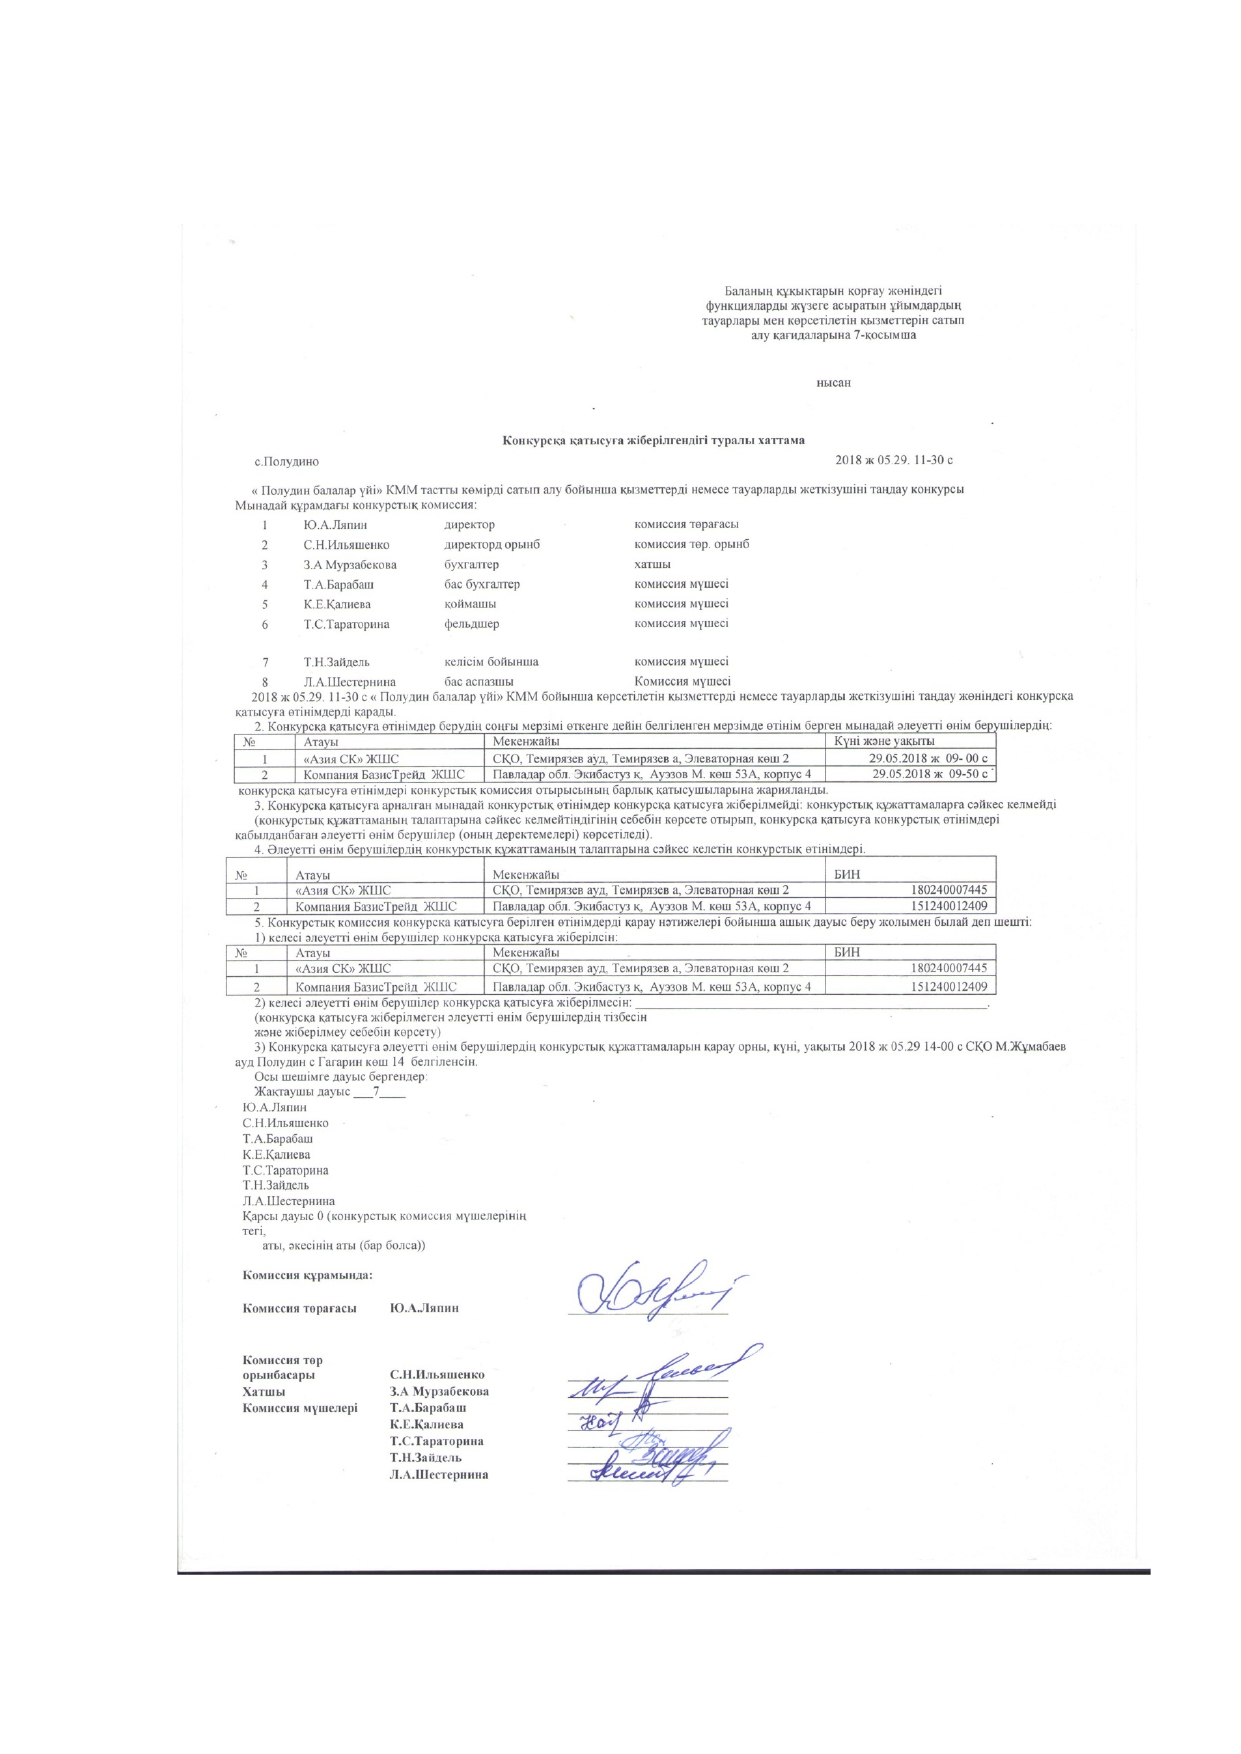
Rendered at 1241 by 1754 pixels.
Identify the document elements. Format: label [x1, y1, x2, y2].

picture [177, 224, 1151, 1575]
